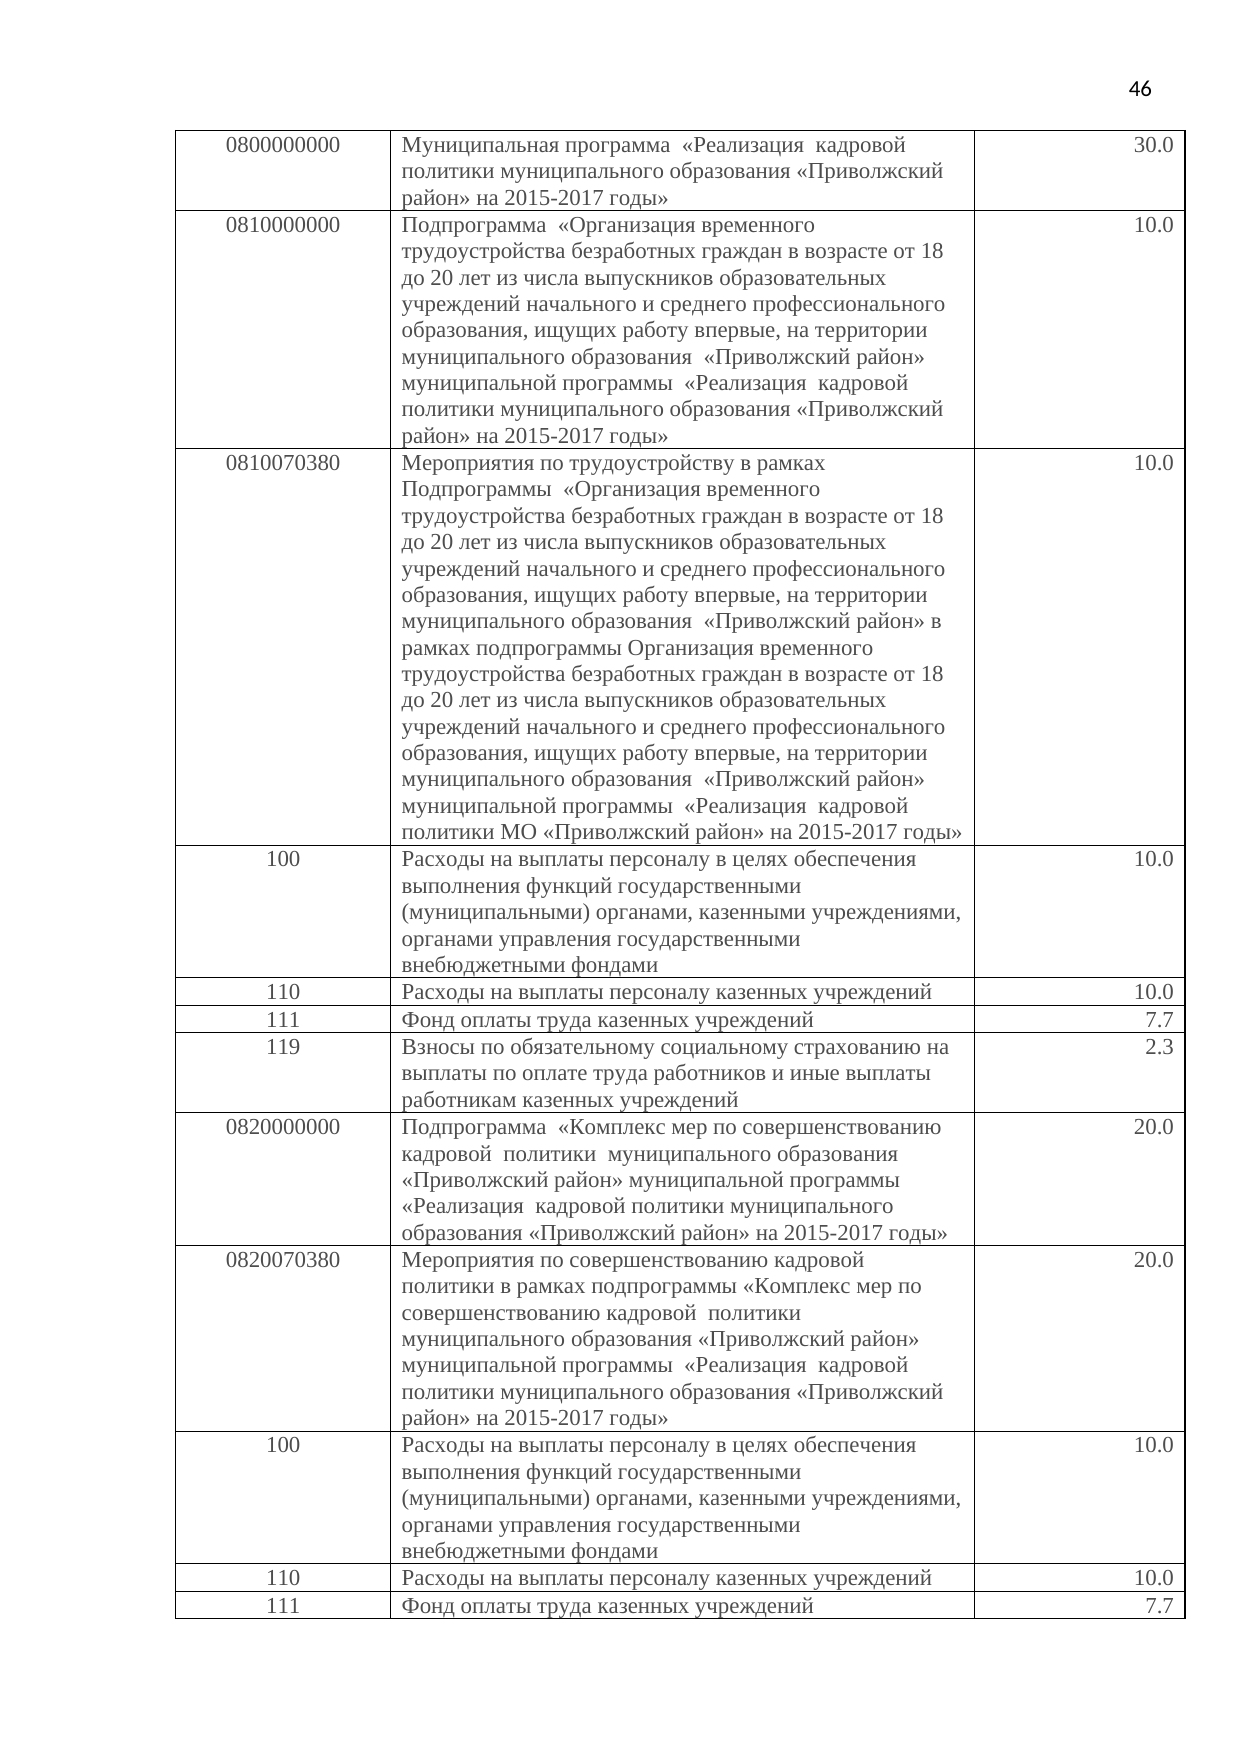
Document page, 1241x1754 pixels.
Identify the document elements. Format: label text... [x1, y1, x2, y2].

table_cell 10.0 [975, 449, 1184, 844]
table_cell 10.0 [975, 211, 1184, 448]
table_cell 10.0 [975, 846, 1184, 977]
table_cell 0810000000 [176, 211, 390, 448]
table_cell Подпрограмма «Комплекс мер по совершенствованию кадровой политики муниципального образования «Приволжский район» муниципальной программы «Реализация кадровой политики муниципального образования «Приволжский район» на 2015-2017 годы» [391, 1113, 974, 1245]
table_cell 110 [176, 978, 390, 1005]
table_cell Расходы на выплаты персоналу казенных учреждений [391, 978, 974, 1005]
table_cell Муниципальная программа «Реализация кадровой политики муниципального образования «Приволжский район» на 2015-2017 годы» [391, 131, 974, 210]
table_cell 119 [176, 1033, 390, 1112]
table_cell 0820000000 [176, 1113, 390, 1245]
table_cell 30.0 [975, 131, 1184, 210]
table_cell 20.0 [975, 1113, 1184, 1245]
table_cell Мероприятия по трудоустройству в рамках Подпрограммы «Организация временного трудоустройства безработных граждан в возрасте от 18 до 20 лет из числа выпускников образовательных учреждений начального и среднего профессионального образования, ищущих работу впервые, на территории муниципального образования «Приволжский район» в рамках подпрограммы Организация временного трудоустройства безработных граждан в возрасте от 18 до 20 лет из числа выпускников образовательных учреждений начального и среднего профессионального образования, ищущих работу впервые, на территории муниципального образования «Приволжский район» муниципальной программы «Реализация кадровой политики МО «Приволжский район» на 2015-2017 годы» [391, 449, 974, 844]
table_cell 10.0 [975, 1432, 1184, 1563]
table_cell 111 [176, 1006, 390, 1032]
table_cell Расходы на выплаты персоналу в целях обеспечения выполнения функций государственными (муниципальными) органами, казенными учреждениями, органами управления государственными внебюджетными фондами [391, 846, 974, 977]
table_cell 111 [176, 1592, 390, 1618]
table_cell Взносы по обязательному социальному страхованию на выплаты по оплате труда работников и иные выплаты работникам казенных учреждений [391, 1033, 974, 1112]
table_cell 110 [176, 1564, 390, 1591]
table_cell 20.0 [975, 1246, 1184, 1431]
table_cell 2.3 [975, 1033, 1184, 1112]
table_cell Подпрограмма «Организация временного трудоустройства безработных граждан в возрасте от 18 до 20 лет из числа выпускников образовательных учреждений начального и среднего профессионального образования, ищущих работу впервые, на территории муниципального образования «Приволжский район» муниципальной программы «Реализация кадровой политики муниципального образования «Приволжский район» на 2015-2017 годы» [391, 211, 974, 448]
table_cell 7.7 [975, 1006, 1184, 1032]
table_cell Мероприятия по совершенствованию кадровой политики в рамках подпрограммы «Комплекс мер по совершенствованию кадровой политики муниципального образования «Приволжский район» муниципальной программы «Реализация кадровой политики муниципального образования «Приволжский район» на 2015-2017 годы» [391, 1246, 974, 1431]
table_cell 7.7 [975, 1592, 1184, 1618]
table_cell 100 [176, 1432, 390, 1563]
table_cell Фонд оплаты труда казенных учреждений [391, 1592, 974, 1618]
table_cell 10.0 [975, 1564, 1184, 1591]
table_cell Расходы на выплаты персоналу в целях обеспечения выполнения функций государственными (муниципальными) органами, казенными учреждениями, органами управления государственными внебюджетными фондами [391, 1432, 974, 1563]
table_cell 0820070380 [176, 1246, 390, 1431]
table_cell Расходы на выплаты персоналу казенных учреждений [391, 1564, 974, 1591]
table_cell 0810070380 [176, 449, 390, 844]
table_cell 10.0 [975, 978, 1184, 1005]
table_cell Фонд оплаты труда казенных учреждений [391, 1006, 974, 1032]
table_cell 100 [176, 846, 390, 977]
table_cell 0800000000 [176, 131, 390, 210]
